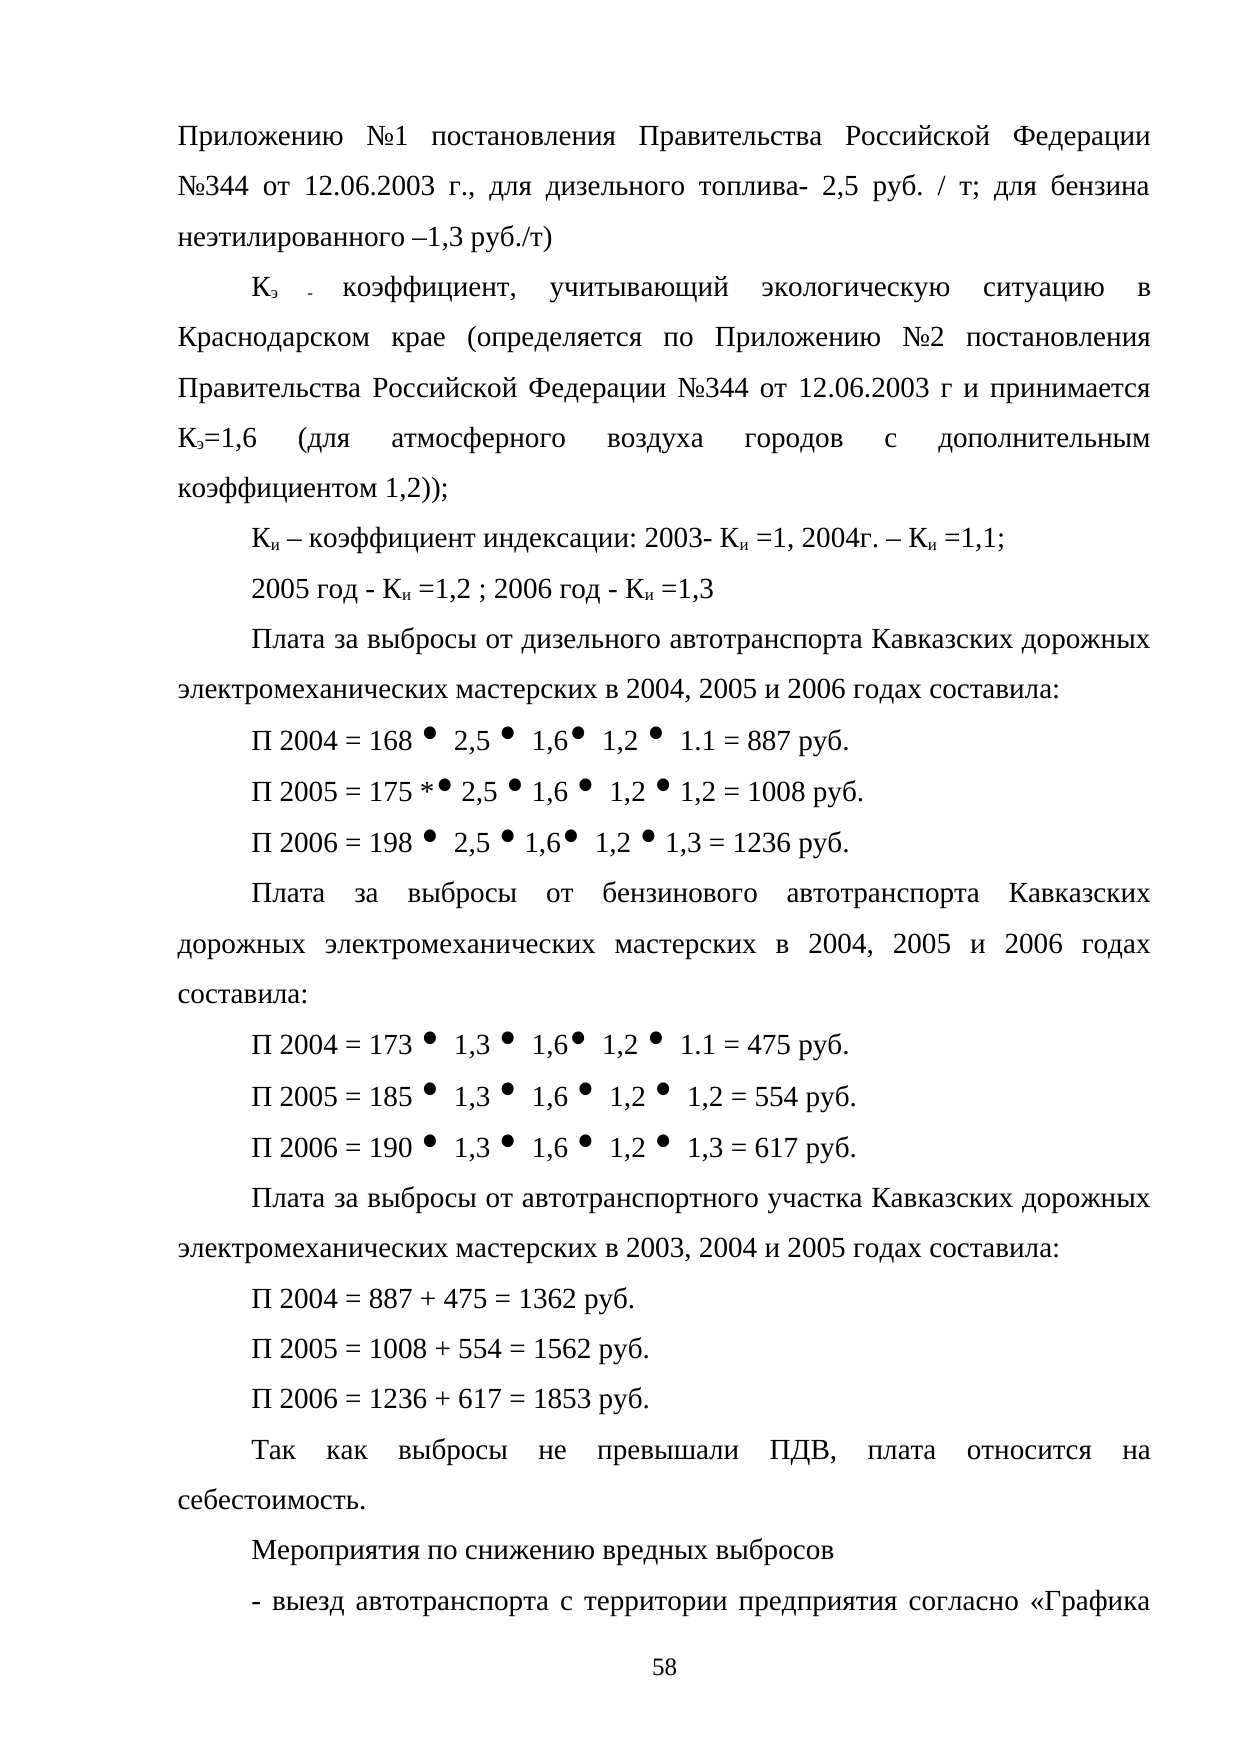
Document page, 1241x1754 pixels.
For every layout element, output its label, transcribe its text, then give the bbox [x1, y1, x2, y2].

text П 2004 = 887 + 475 = 1362 руб. [177, 1281, 1152, 1314]
text П 2006 = 1236 + 617 = 1853 руб. [177, 1382, 1152, 1415]
text П 2005 = 185 1,3 1,6 1,2 1,2 = 554 руб. [177, 1078, 1152, 1112]
text Так как выбросы не превышали ПДВ, плата относится на себестоимость. [177, 1432, 1152, 1516]
text П 2004 = 173 1,3 1,6 1,2 1.1 = 475 руб. [177, 1027, 1152, 1061]
text Плата за выбросы от дизельного автотранспорта Кавказских дорожных электромеханических мастерских в 2004, 2005 и 2006 годах составила: [177, 621, 1152, 705]
text Плата за выбросы от автотранспортного участка Кавказских дорожных электромеханических мастерских в 2003, 2004 и 2005 годах составила: [177, 1180, 1152, 1264]
text П 2005 = 175 *2,5 1,6 1,2 1,2 = 1008 руб. [177, 773, 1152, 808]
text Плата за выбросы от бензинового автотранспорта Кавказских дорожных электромеханических мастерских в 2004, 2005 и 2006 годах составила: [177, 876, 1152, 1010]
text Ки – коэффициент индексации: 2003- Ки =1, 2004г. – Ки =1,1; [177, 521, 1152, 554]
text П 2006 = 190 1,3 1,6 1,2 1,3 = 617 руб. [177, 1129, 1152, 1163]
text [177, 1583, 1152, 1616]
text П 2005 = 1008 + 554 = 1562 руб. [177, 1331, 1152, 1365]
text Мероприятия по снижению вредных выбросов [177, 1532, 1152, 1566]
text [177, 118, 1152, 252]
text 2005 год - Ки =1,2 ; 2006 год - Ки =1,3 [177, 571, 1152, 604]
text П 2006 = 198 2,5 1,6 1,2 1,3 = 1236 руб. [177, 824, 1152, 859]
text Кэ - коэффициент, учитывающий экологическую ситуацию в Краснодарском крае (определяется по Приложению №2 постановления Правительства Российской Федерации №344 от 12.06.2003 г и принимается Кэ=1,6 (для атмосферного воздуха городов с дополнительным коэффициентом 1,2)); [177, 269, 1152, 504]
text П 2004 = 168 2,5 1,6 1,2 1.1 = 887 руб. [177, 722, 1152, 756]
